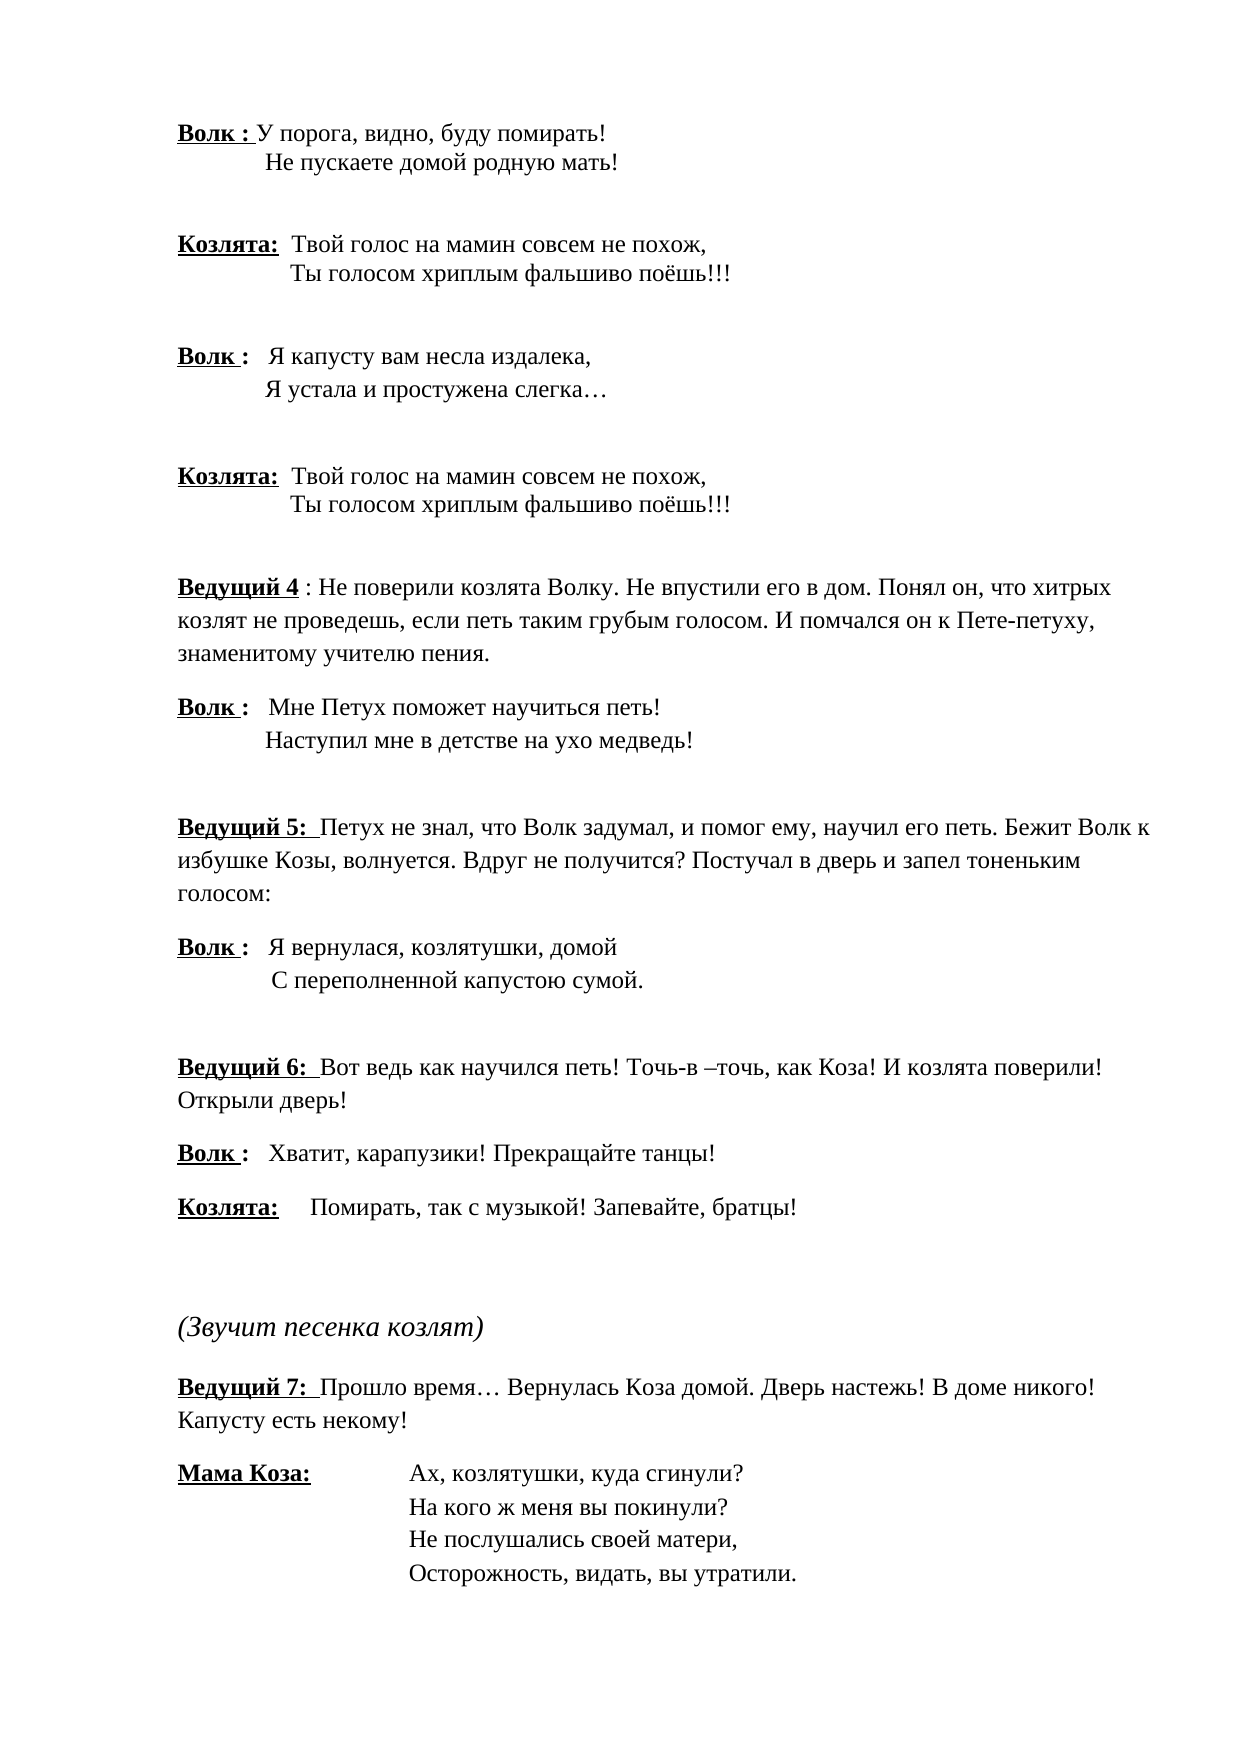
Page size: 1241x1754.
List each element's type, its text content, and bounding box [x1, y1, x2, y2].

text Ведущий 7: Прошло время… Вернулась Коза домой. Дверь настежь! В доме никого! Капусту есть некому! [177, 1372, 1152, 1433]
text Волк : У порога, видно, буду помирать! [177, 118, 1152, 147]
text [177, 229, 1152, 258]
text Козлята: Помирать, так с музыкой! Запевайте, братцы! [177, 1192, 1152, 1221]
text (Звучит песенка козлят) [177, 1309, 1152, 1342]
text Волк : Мне Петух поможет научиться петь! [177, 692, 1152, 721]
text Волк : Я вернулася, козлятушки, домой [177, 932, 1152, 961]
text С переполненной капустою сумой. [177, 965, 1152, 993]
text Ты голосом хриплым фальшиво поёшь!!! [177, 258, 1152, 287]
text Не пускаете домой родную мать! [177, 147, 1152, 176]
text Ведущий 6: Вот ведь как научился петь! Точь-в –точь, как Коза! И козлята поверили! Открыли дверь! [177, 1052, 1152, 1113]
text Козлята: Твой голос на мамин совсем не похож, [177, 461, 1152, 489]
text Наступил мне в детстве на ухо медведь! [177, 725, 1152, 754]
text Ведущий 4 : Не поверили козлята Волку. Не впустили его в дом. Понял он, что хитрых козлят не проведешь, если петь таким грубым голосом. И помчался он к Пете-петуху, знаменитому учителю пения. [177, 572, 1152, 667]
text Волк : Я капусту вам несла издалека, [177, 341, 1152, 369]
text Ведущий 5: Петух не знал, что Волк задумал, и помог ему, научил его петь. Бежит Волк к избушке Козы, волнуется. Вдруг не получится? Постучал в дверь и запел тоненьким голосом: [177, 812, 1152, 907]
text Я устала и простужена слегка… [177, 374, 1152, 403]
text Волк : Хватит, карапузики! Прекращайте танцы! [177, 1138, 1152, 1167]
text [177, 1458, 1152, 1619]
text Ты голосом хриплым фальшиво поёшь!!! [177, 489, 1152, 518]
